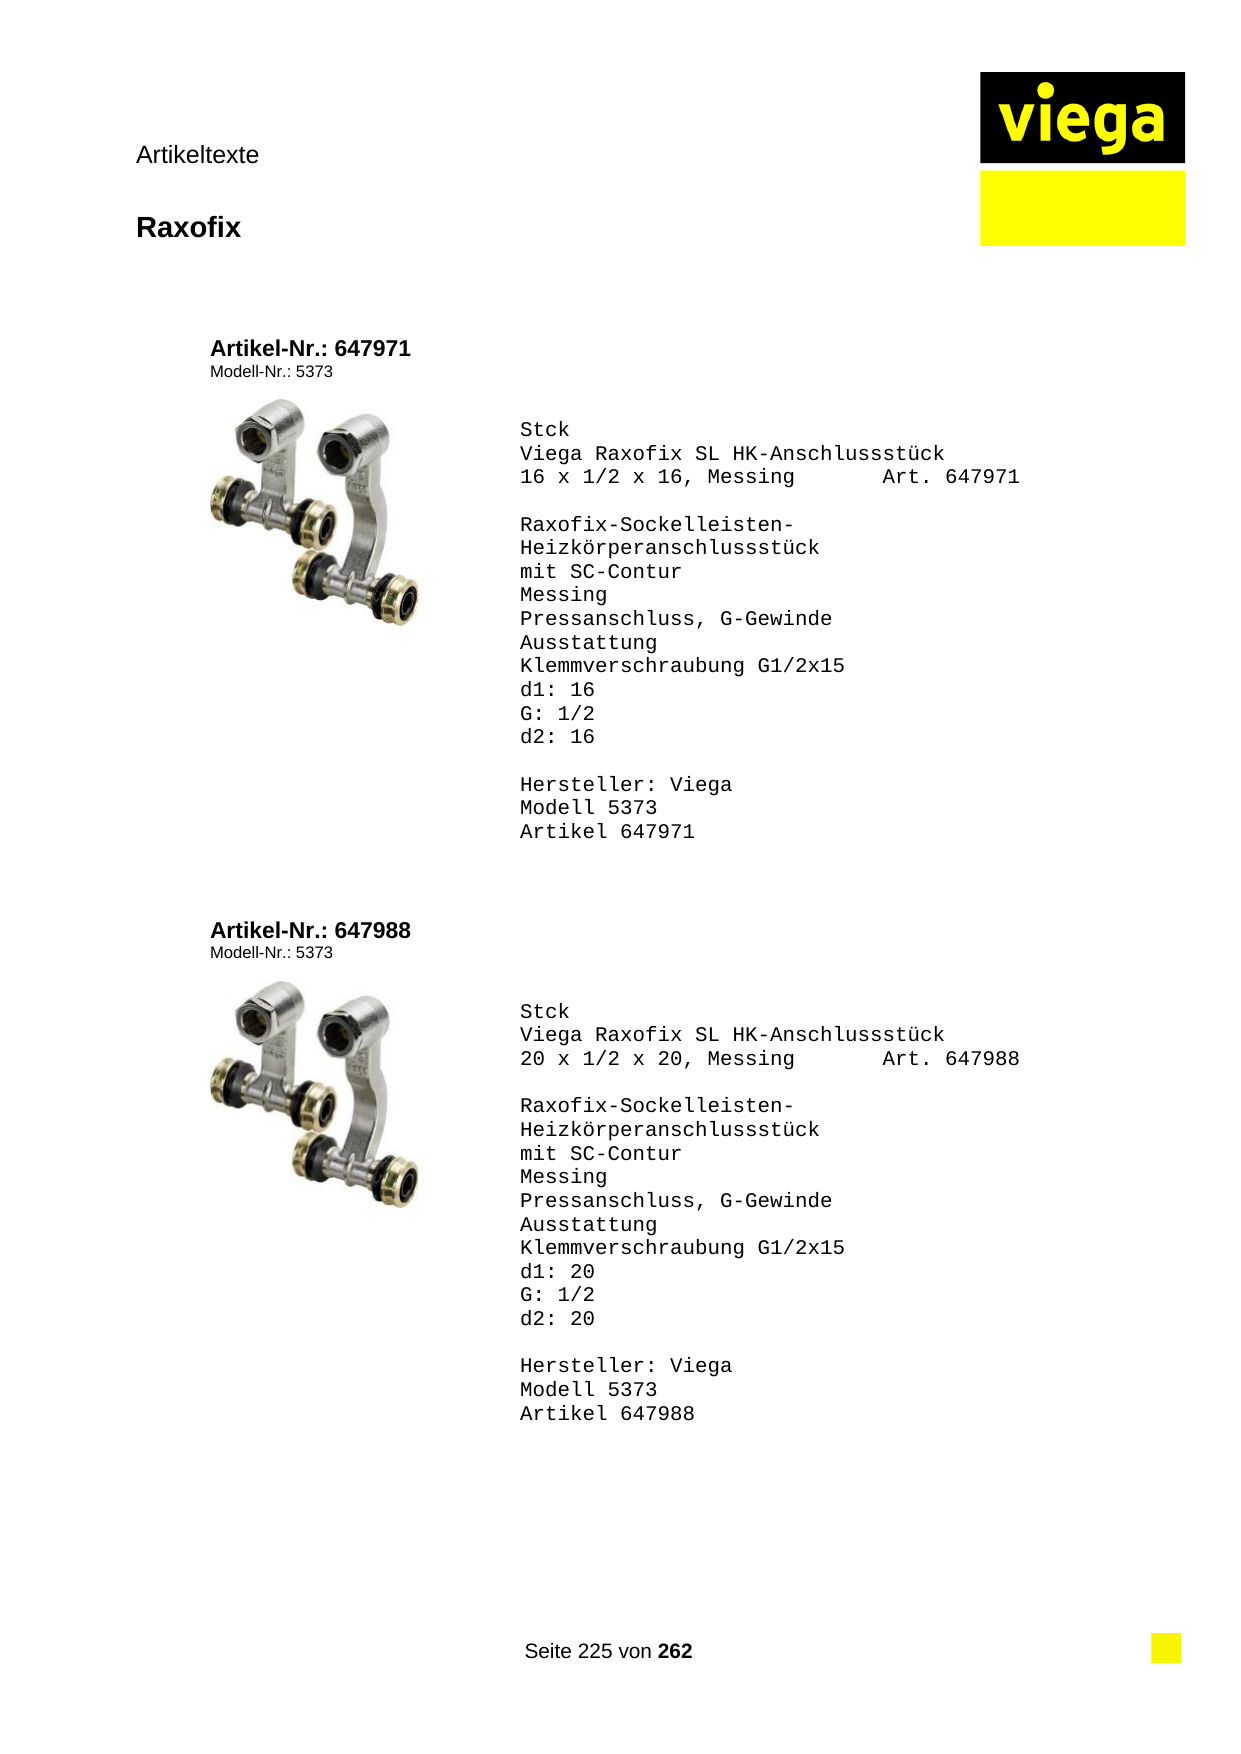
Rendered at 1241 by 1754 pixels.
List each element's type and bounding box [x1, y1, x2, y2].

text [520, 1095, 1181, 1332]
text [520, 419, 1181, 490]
picture [980, 72, 1186, 246]
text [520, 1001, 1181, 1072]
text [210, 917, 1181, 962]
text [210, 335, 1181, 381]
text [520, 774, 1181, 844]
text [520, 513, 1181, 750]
picture [210, 981, 419, 1208]
picture [210, 399, 419, 626]
picture [1151, 1633, 1182, 1663]
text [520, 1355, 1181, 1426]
